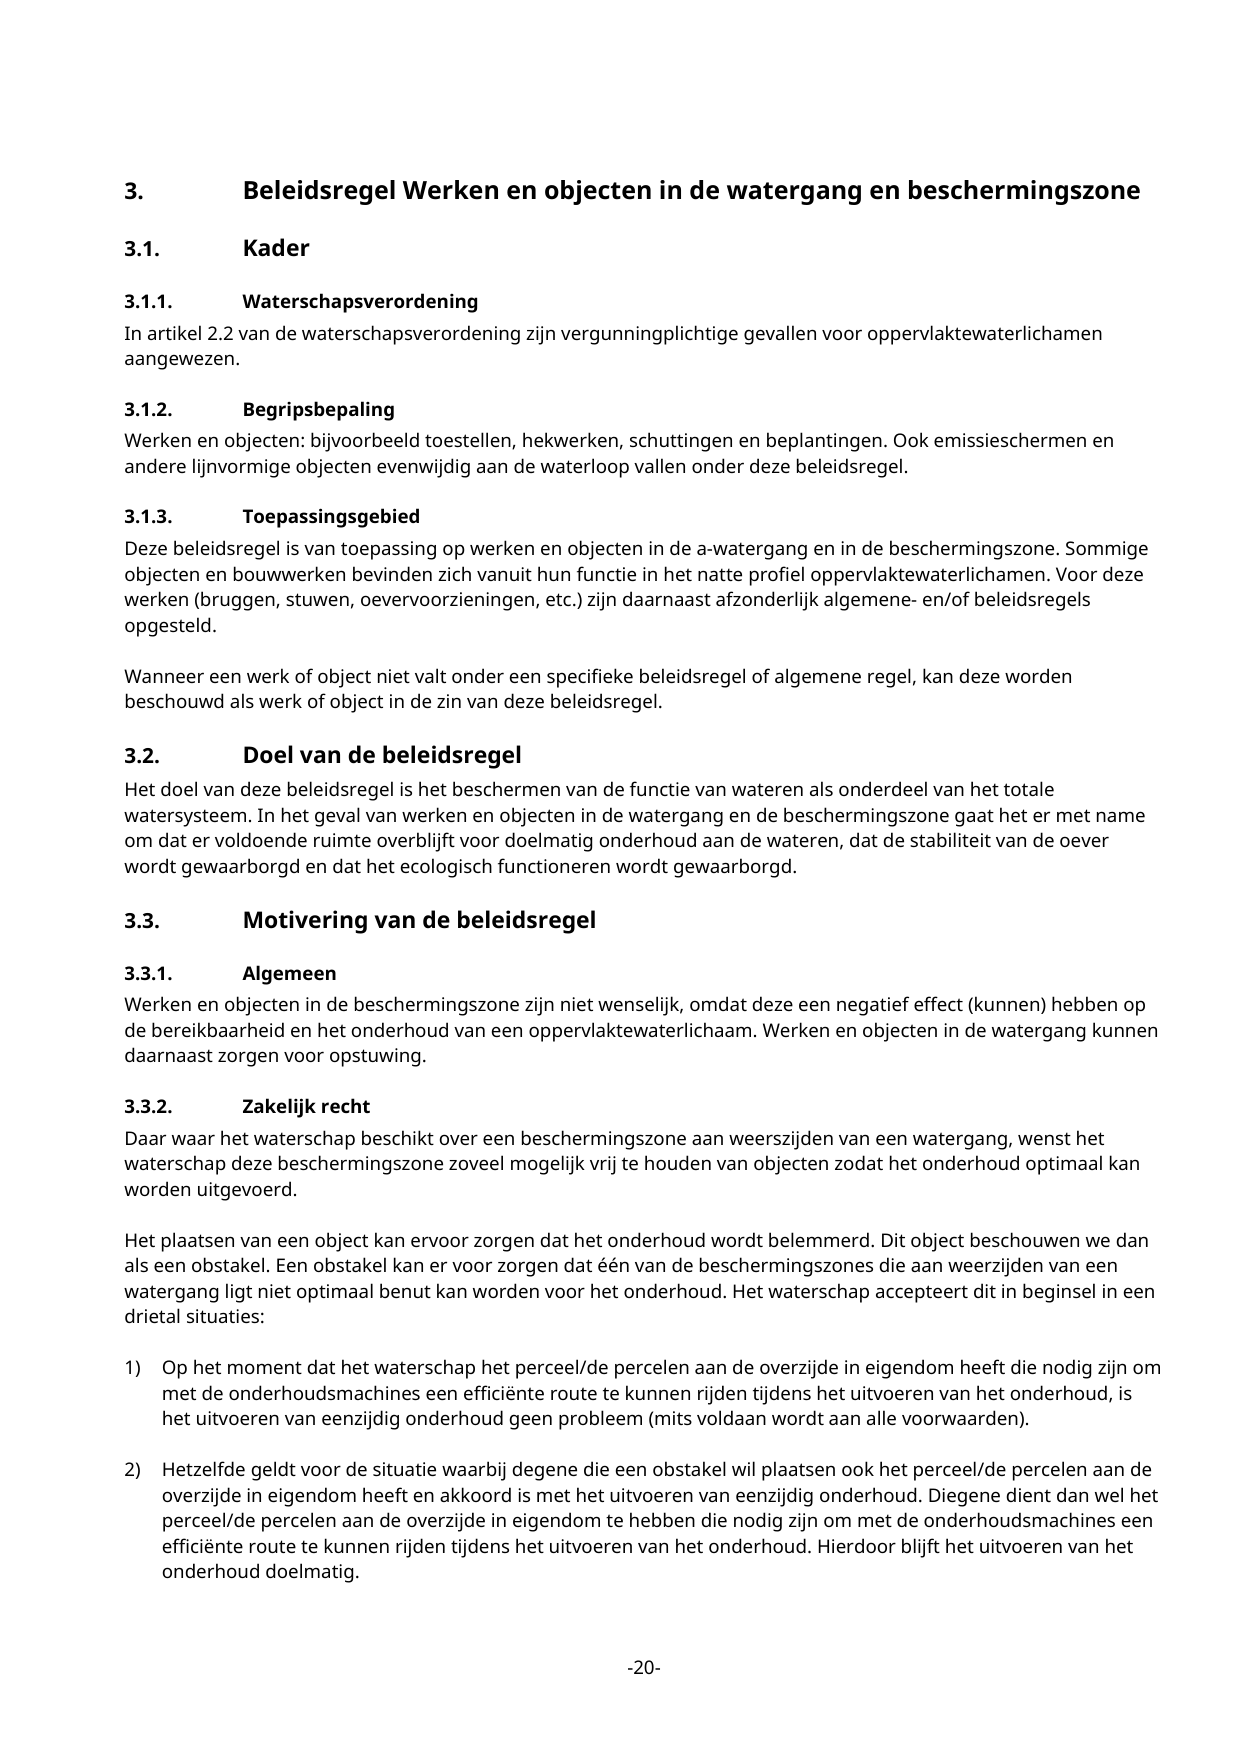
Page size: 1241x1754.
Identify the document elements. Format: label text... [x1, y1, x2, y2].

text In artikel 2.2 van de waterschapsverordening zijn vergunningplichtige gevallen voor oppervlaktewaterlichamen aangewezen. [124, 320, 1163, 371]
subtitle Algemeen [124, 960, 1163, 985]
text Het plaatsen van een object kan ervoor zorgen dat het onderhoud wordt belemmerd. Dit object beschouwen we dan als een obstakel. Een obstakel kan er voor zorgen dat één van de beschermingszones die aan weerzijden van een watergang ligt niet optimaal benut kan worden voor het onderhoud. Het waterschap accepteert dit in beginsel in een drietal situaties: [124, 1227, 1163, 1329]
subtitle Waterschapsverordening [124, 288, 1163, 313]
list Zakelijk recht [124, 1093, 1163, 1119]
subtitle Motivering van de beleidsregel [124, 904, 1163, 935]
subtitle Begripsbepaling [124, 396, 1163, 421]
subtitle Doel van de beleidsregel [124, 739, 1163, 770]
subtitle Kader [124, 232, 1163, 263]
text Wanneer een werk of object niet valt onder een specifieke beleidsregel of algemene regel, kan deze worden beschouwd als werk of object in de zin van deze beleidsregel. [124, 663, 1163, 714]
list Hetzelfde geldt voor de situatie waarbij degene die een obstakel wil plaatsen ook het perceel/de percelen aan de overzijde in eigendom heeft en akkoord is met het uitvoeren van eenzijdig onderhoud. Diegene dient dan wel het perceel/de percelen aan de overzijde in eigendom te hebben die nodig zijn om met de onderhoudsmachines een efficiënte route te kunnen rijden tijdens het uitvoeren van het onderhoud. Hierdoor blijft het uitvoeren van het onderhoud doelmatig. [124, 1457, 1163, 1584]
text Het doel van deze beleidsregel is het beschermen van de functie van wateren als onderdeel van het totale watersysteem. In het geval van werken en objecten in de watergang en de beschermingszone gaat het er met name om dat er voldoende ruimte overblijft voor doelmatig onderhoud aan de wateren, dat de stabiliteit van de oever wordt gewaarborgd en dat het ecologisch functioneren wordt gewaarborgd. [124, 777, 1163, 879]
text Werken en objecten: bijvoorbeeld toestellen, hekwerken, schuttingen en beplantingen. Ook emissieschermen en andere lijnvormige objecten evenwijdig aan de waterloop vallen onder deze beleidsregel. [124, 428, 1163, 479]
text Daar waar het waterschap beschikt over een beschermingszone aan weerszijden van een watergang, wenst het waterschap deze beschermingszone zoveel mogelijk vrij te houden van objecten zodat het onderhoud optimaal kan worden uitgevoerd. [124, 1125, 1163, 1202]
list Op het moment dat het waterschap het perceel/de percelen aan de overzijde in eigendom heeft die nodig zijn om met de onderhoudsmachines een efficiënte route te kunnen rijden tijdens het uitvoeren van het onderhoud, is het uitvoeren van eenzijdig onderhoud geen probleem (mits voldaan wordt aan alle voorwaarden). [124, 1355, 1163, 1431]
subtitle Beleidsregel Werken en objecten in de watergang en beschermingszone [124, 173, 1163, 207]
text Werken en objecten in de beschermingszone zijn niet wenselijk, omdat deze een negatief effect (kunnen) hebben op de bereikbaarheid en het onderhoud van een oppervlaktewaterlichaam. Werken en objecten in de watergang kunnen daarnaast zorgen voor opstuwing. [124, 992, 1163, 1068]
subtitle Toepassingsgebied [124, 504, 1163, 529]
text Deze beleidsregel is van toepassing op werken en objecten in de a-watergang en in de beschermingszone. Sommige objecten en bouwwerken bevinden zich vanuit hun functie in het natte profiel oppervlaktewaterlichamen. Voor deze werken (bruggen, stuwen, oevervoorzieningen, etc.) zijn daarnaast afzonderlijk algemene- en/of beleidsregels opgesteld. [124, 535, 1163, 637]
